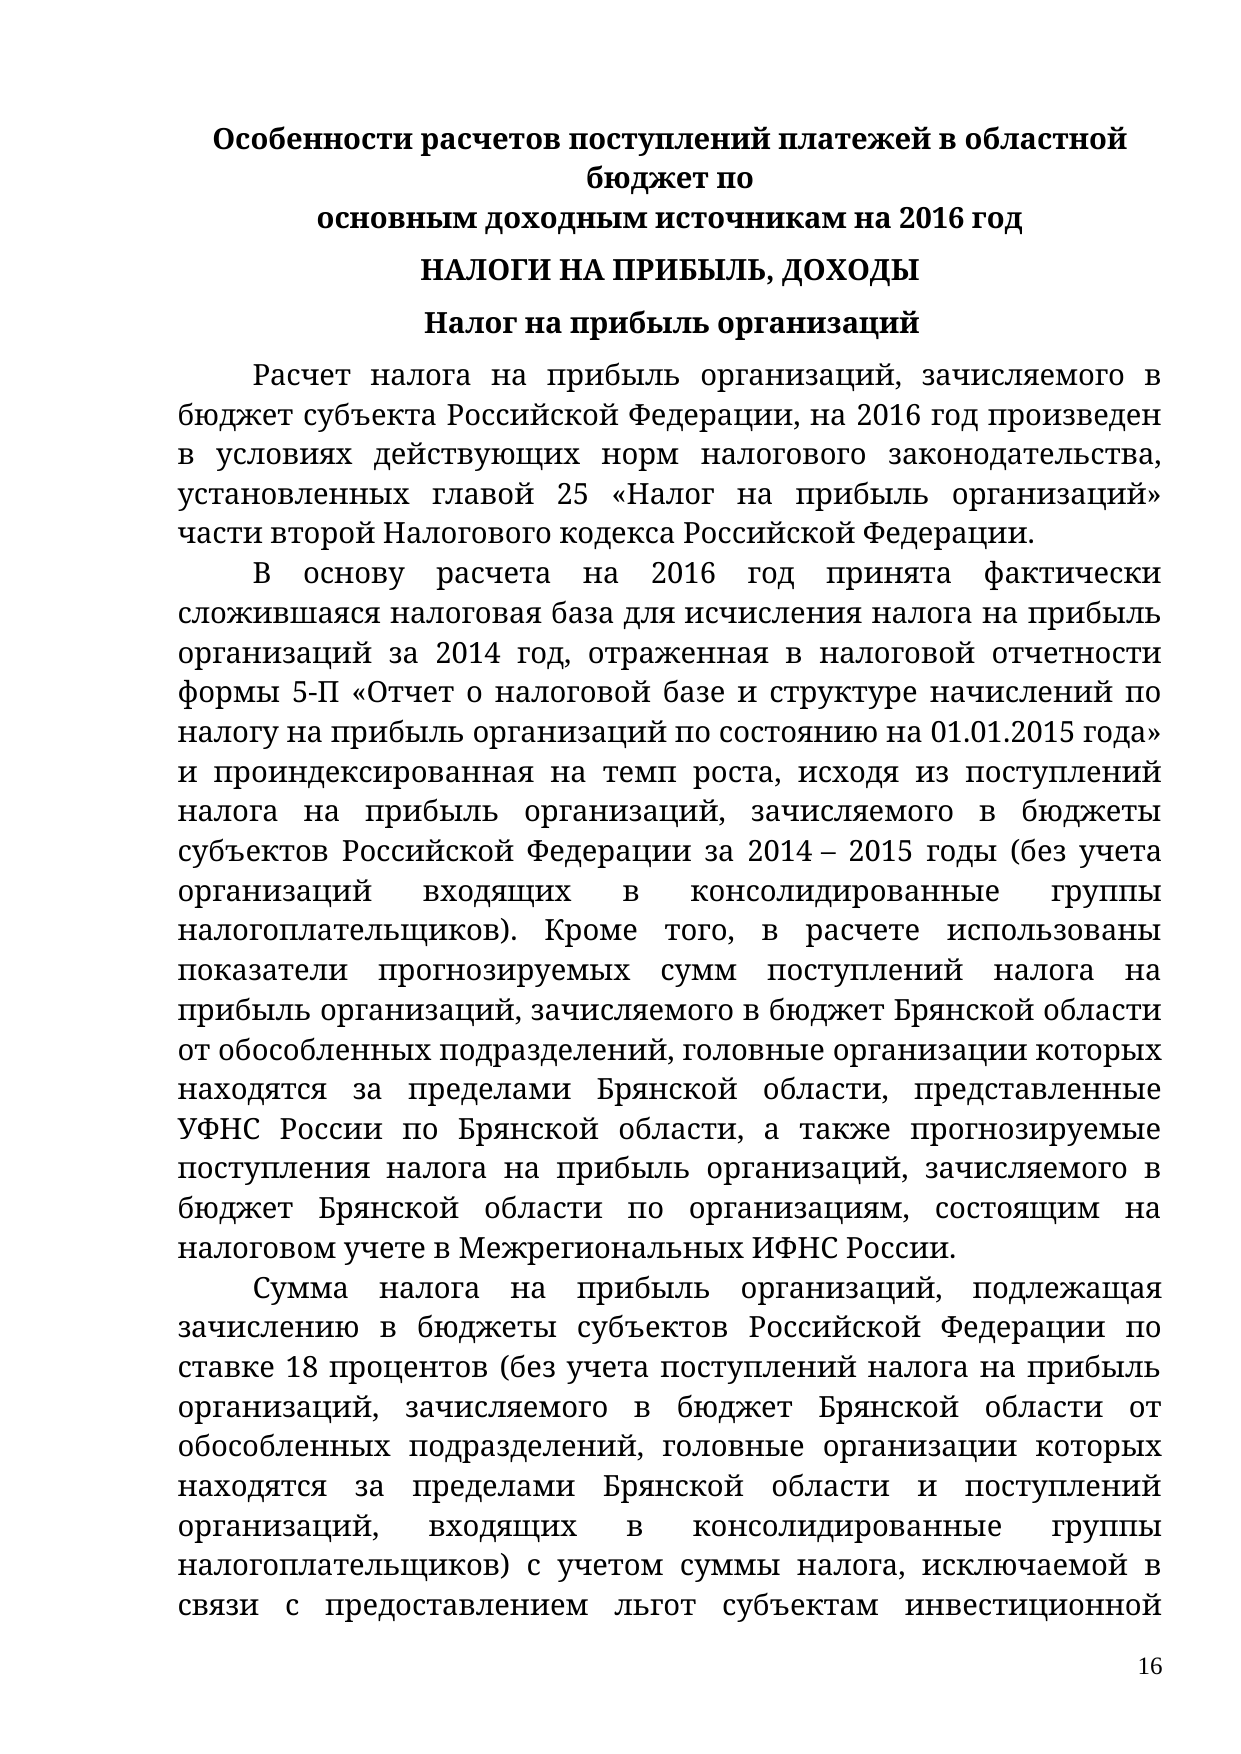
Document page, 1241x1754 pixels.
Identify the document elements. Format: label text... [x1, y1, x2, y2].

text Расчет налога на прибыль организаций, зачисляемого в бюджет субъекта Российской Федерации, на 2016 год произведен в условиях действующих норм налогового законодательства, установленных главой 25 «Налог на прибыль организаций» части второй Налогового кодекса Российской Федерации. [177, 354, 1162, 552]
text Особенности расчетов поступлений платежей в областной бюджет по основным доходным источникам на 2016 год [177, 118, 1162, 237]
text Налог на прибыль организаций [177, 302, 1167, 342]
text НАЛОГИ НА ПРИБЫЛЬ, ДОХОДЫ [177, 250, 1162, 289]
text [177, 1267, 1162, 1624]
text В основу расчета на 2016 год принята фактически сложившаяся налоговая база для исчисления налога на прибыль организаций за 2014 год, отраженная в налоговой отчетности формы 5-П «Отчет о налоговой базе и структуре начислений по налогу на прибыль организаций по состоянию на 01.01.2015 года» и проиндексированная на темп роста, исходя из поступлений налога на прибыль организаций, зачисляемого в бюджеты субъектов Российской Федерации за 2014 – 2015 годы (без учета организаций входящих в консолидированные группы налогоплательщиков). Кроме того, в расчете использованы показатели прогнозируемых сумм поступлений налога на прибыль организаций, зачисляемого в бюджет Брянской области от обособленных подразделений, головные организации которых находятся за пределами Брянской области, представленные УФНС России по Брянской области, а также прогнозируемые поступления налога на прибыль организаций, зачисляемого в бюджет Брянской области по организациям, состоящим на налоговом учете в Межрегиональных ИФНС России. [177, 552, 1162, 1267]
